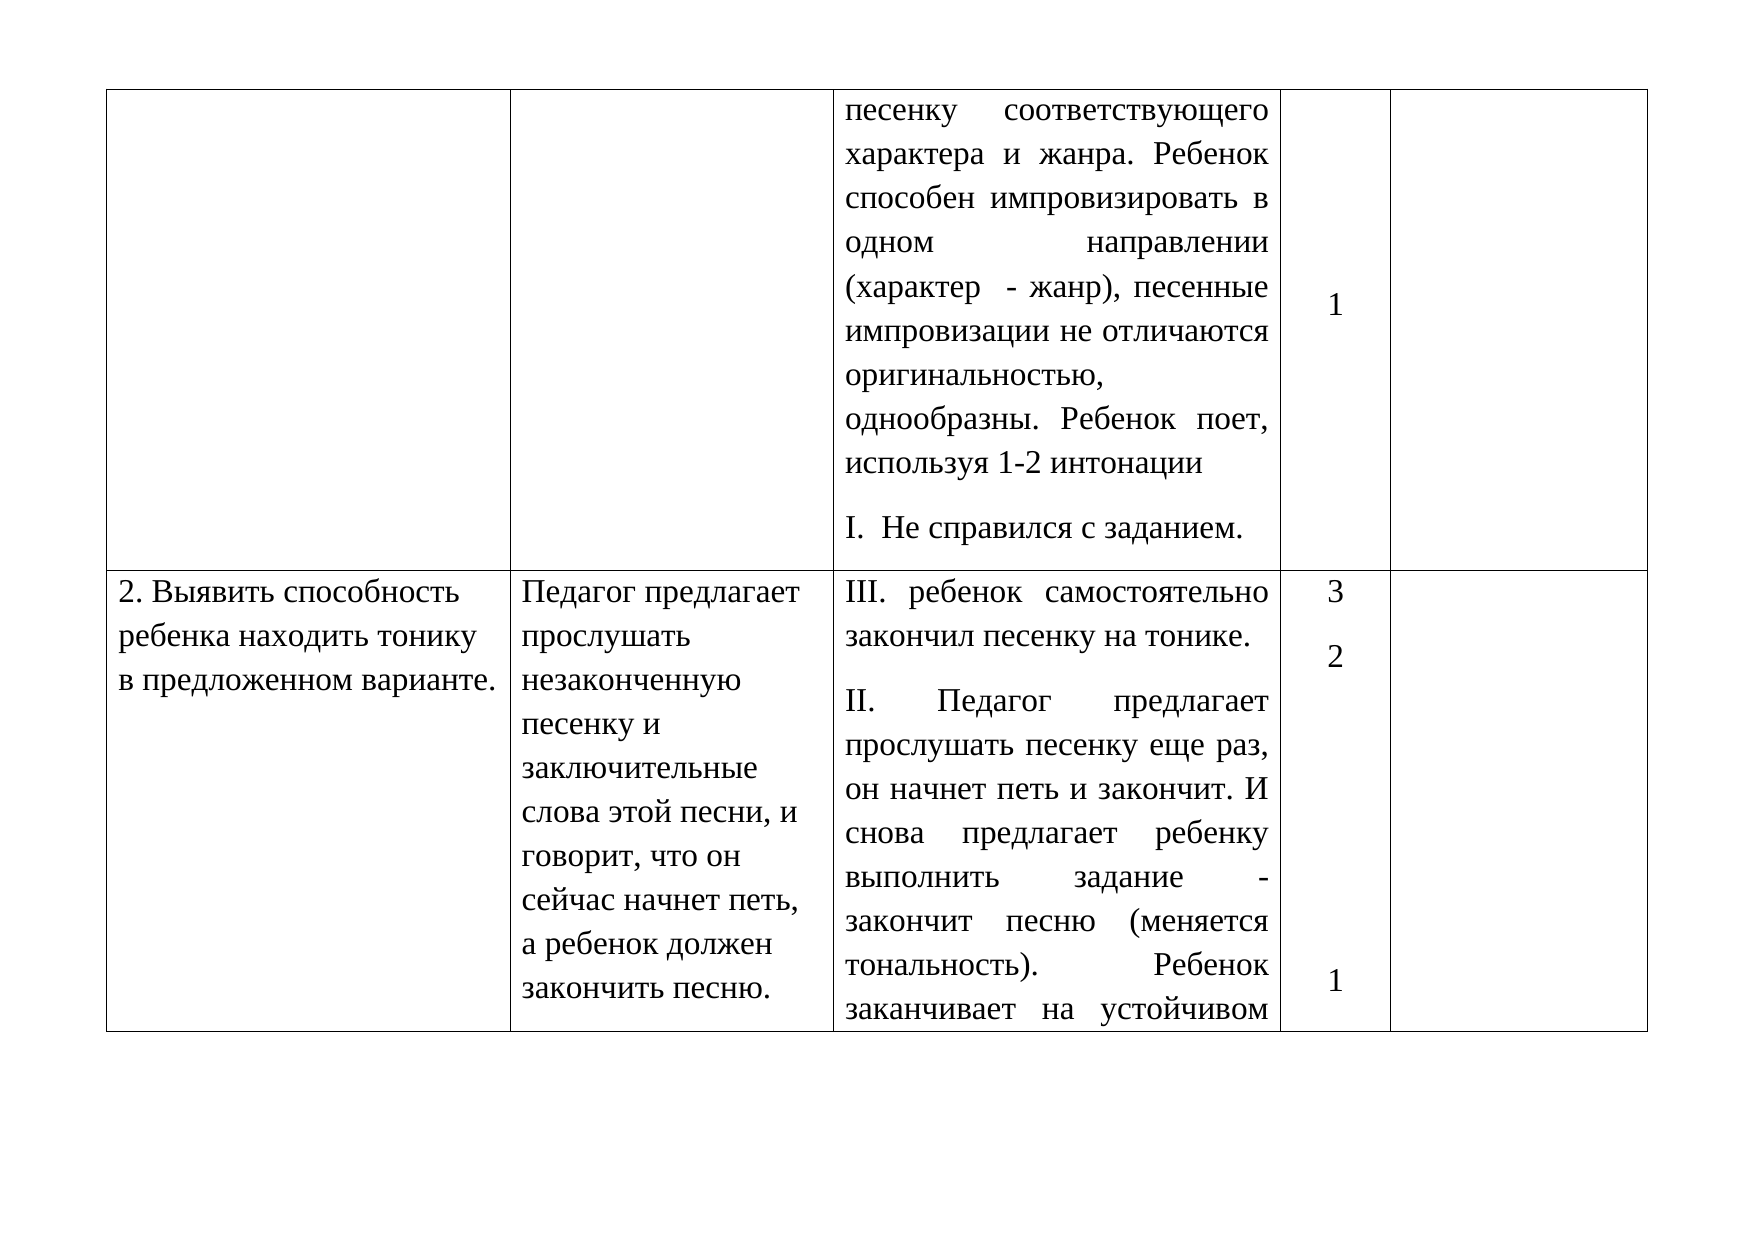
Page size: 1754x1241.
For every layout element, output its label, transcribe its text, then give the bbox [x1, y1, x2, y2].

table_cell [834, 90, 1280, 570]
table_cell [107, 571, 510, 1031]
table_cell [1391, 571, 1647, 1031]
table_cell 3 2 1 [1281, 90, 1390, 570]
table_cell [107, 90, 510, 570]
table_cell 3 2 1 [1281, 571, 1390, 1031]
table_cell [511, 90, 833, 570]
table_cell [511, 571, 833, 1031]
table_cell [834, 571, 1280, 1031]
table_cell [1391, 90, 1647, 570]
